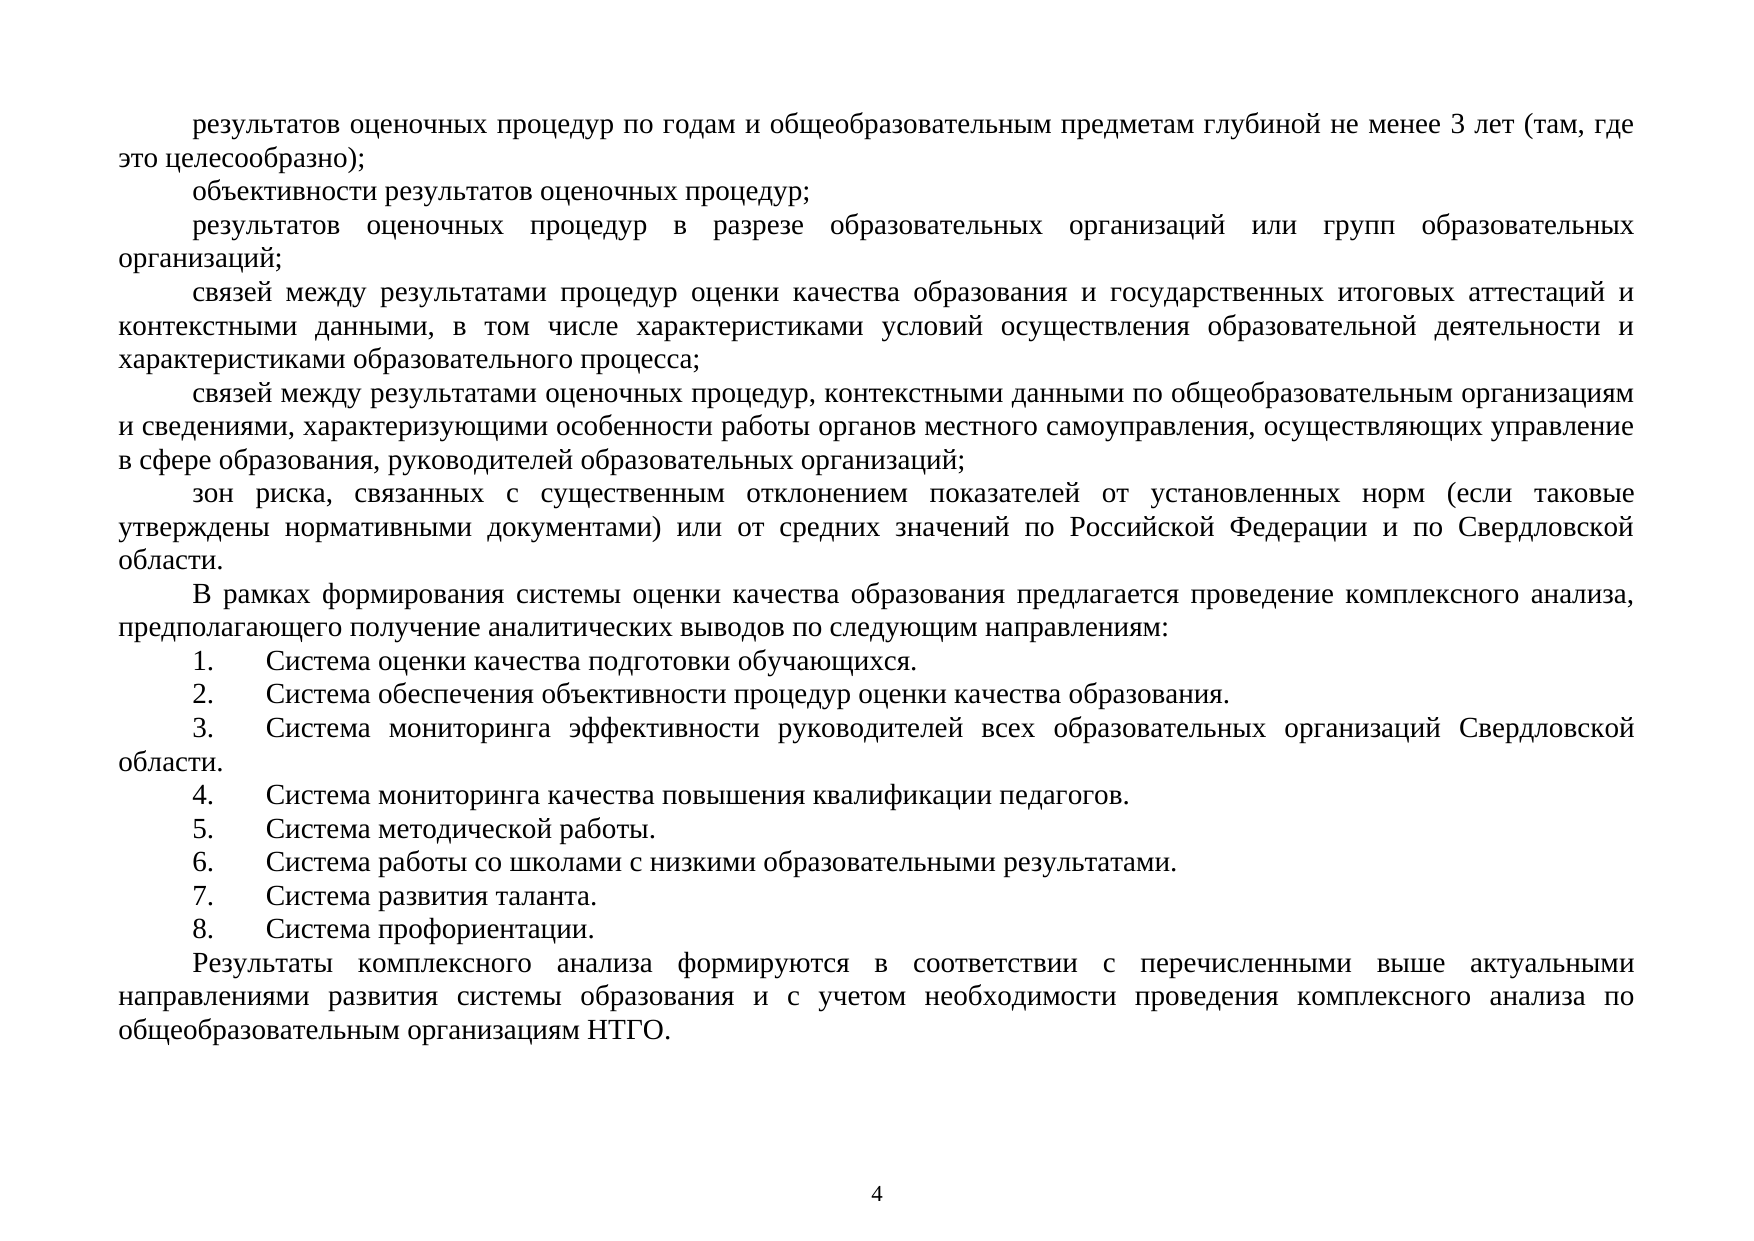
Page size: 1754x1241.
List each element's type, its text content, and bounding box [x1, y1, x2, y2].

text связей между результатами оценочных процедур, контекстными данными по общеобразовательным организациям и сведениями, характеризующими особенности работы органов местного самоуправления, осуществляющих управление в сфере образования, руководителей образовательных организаций; [118, 375, 1636, 475]
text связей между результатами процедур оценки качества образования и государственных итоговых аттестаций и контекстными данными, в том числе характеристиками условий осуществления образовательной деятельности и характеристиками образовательного процесса; [118, 274, 1636, 375]
text В рамках формирования системы оценки качества образования предлагается проведение комплексного анализа, предполагающего получение аналитических выводов по следующим направлениям: [118, 576, 1636, 643]
text 5. Система методической работы. [118, 811, 1636, 844]
text 1. Система оценки качества подготовки обучающихся. [118, 643, 1636, 677]
text 7. Система развития таланта. [118, 878, 1636, 911]
text 3. Система мониторинга эффективности руководителей всех образовательных организаций Свердловской области. [118, 710, 1636, 777]
text зон риска, связанных с существенным отклонением показателей от установленных норм (если таковые утверждены нормативными документами) или от средних значений по Российской Федерации и по Свердловской области. [118, 475, 1636, 576]
text 6. Система работы со школами с низкими образовательными результатами. [118, 844, 1636, 878]
text 2. Система обеспечения объективности процедур оценки качества образования. [118, 677, 1636, 710]
text результатов оценочных процедур по годам и общеобразовательным предметам глубиной не менее 3 лет (там, где это целесообразно); [118, 106, 1636, 173]
text результатов оценочных процедур в разрезе образовательных организаций или групп образовательных организаций; [118, 207, 1636, 274]
text объективности результатов оценочных процедур; [118, 173, 1636, 207]
text 8. Система профориентации. [118, 911, 1636, 945]
text Результаты комплексного анализа формируются в соответствии с перечисленными выше актуальными направлениями развития системы образования и с учетом необходимости проведения комплексного анализа по общеобразовательным организациям НТГО. [118, 945, 1636, 1046]
text 4. Система мониторинга качества повышения квалификации педагогов. [118, 777, 1636, 811]
